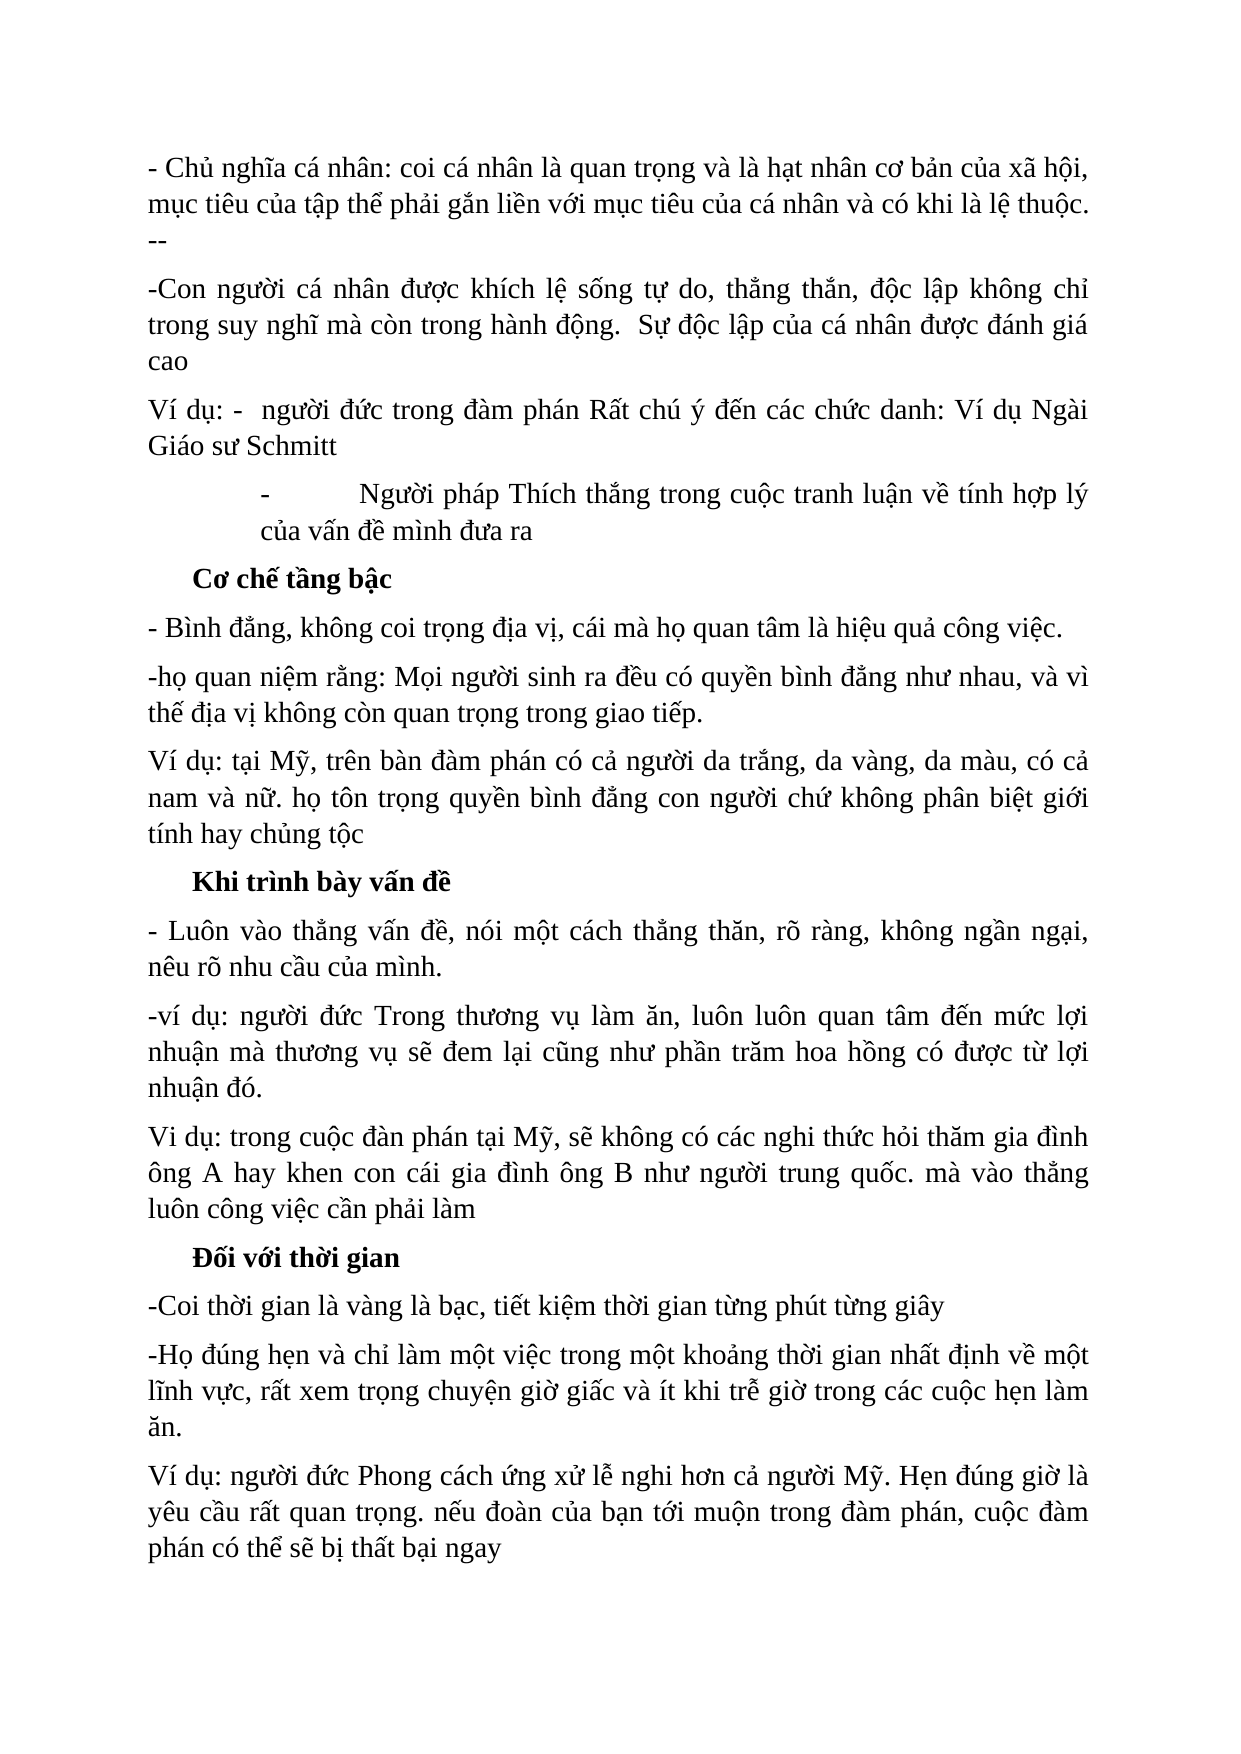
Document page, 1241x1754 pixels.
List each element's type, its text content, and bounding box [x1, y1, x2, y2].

text -ví dụ: người đức Trong thương vụ làm ăn, luôn luôn quan tâm đến mức lợi nhuận mà thương vụ sẽ đem lại cũng như phần trăm hoa hồng có được từ lợi nhuận đó. [148, 998, 1090, 1104]
text - Bình đẳng, không coi trọng địa vị, cái mà họ quan tâm là hiệu quả công việc. [148, 610, 1090, 644]
text Vi dụ: trong cuộc đàn phán tại Mỹ, sẽ không có các nghi thức hỏi thăm gia đình ông A hay khen con cái gia đình ông B như người trung quốc. mà vào thẳng luôn công việc cần phải làm [148, 1119, 1090, 1225]
text Khi trình bày vấn đề [192, 864, 1090, 898]
text -Con người cá nhân được khích lệ sống tự do, thẳng thắn, độc lập không chỉ trong suy nghĩ mà còn trong hành động. Sự độc lập của cá nhân được đánh giá cao [148, 271, 1090, 377]
text -Họ đúng hẹn và chỉ làm một việc trong một khoảng thời gian nhất định về một lĩnh vực, rất xem trọng chuyện giờ giấc và ít khi trễ giờ trong các cuộc hẹn làm ăn. [148, 1337, 1090, 1443]
text - Chủ nghĩa cá nhân: coi cá nhân là quan trọng và là hạt nhân cơ bản của xã hội, mục tiêu của tập thể phải gắn liền với mục tiêu của cá nhân và có khi là lệ thuộc. -- [148, 150, 1090, 256]
text -Coi thời gian là vàng là bạc, tiết kiệm thời gian từng phút từng giây [148, 1288, 1090, 1322]
text - Người pháp Thích thắng trong cuộc tranh luận về tính hợp lý của vấn đề mình đưa ra [260, 477, 1090, 546]
text Đối với thời gian [192, 1240, 1090, 1273]
text Cơ chế tầng bậc [192, 561, 1090, 595]
text Ví dụ: - người đức trong đàm phán Rất chú ý đến các chức danh: Ví dụ Ngài Giáo sư Schmitt [148, 392, 1090, 462]
text - Luôn vào thẳng vấn đề, nói một cách thẳng thăn, rõ ràng, không ngần ngại, nêu rõ nhu cầu của mình. [148, 913, 1090, 983]
text Ví dụ: người đức Phong cách ứng xử lễ nghi hơn cả người Mỹ. Hẹn đúng giờ là yêu cầu rất quan trọng. nếu đoàn của bạn tới muộn trong đàm phán, cuộc đàm phán có thể sẽ bị thất bại ngay [148, 1458, 1090, 1564]
text -họ quan niệm rằng: Mọi người sinh ra đều có quyền bình đẳng như nhau, và vì thế địa vị không còn quan trọng trong giao tiếp. [148, 659, 1090, 728]
text Ví dụ: tại Mỹ, trên bàn đàm phán có cả người da trắng, da vàng, da màu, có cả nam và nữ. họ tôn trọng quyền bình đẳng con người chứ không phân biệt giới tính hay chủng tộc [148, 743, 1090, 849]
